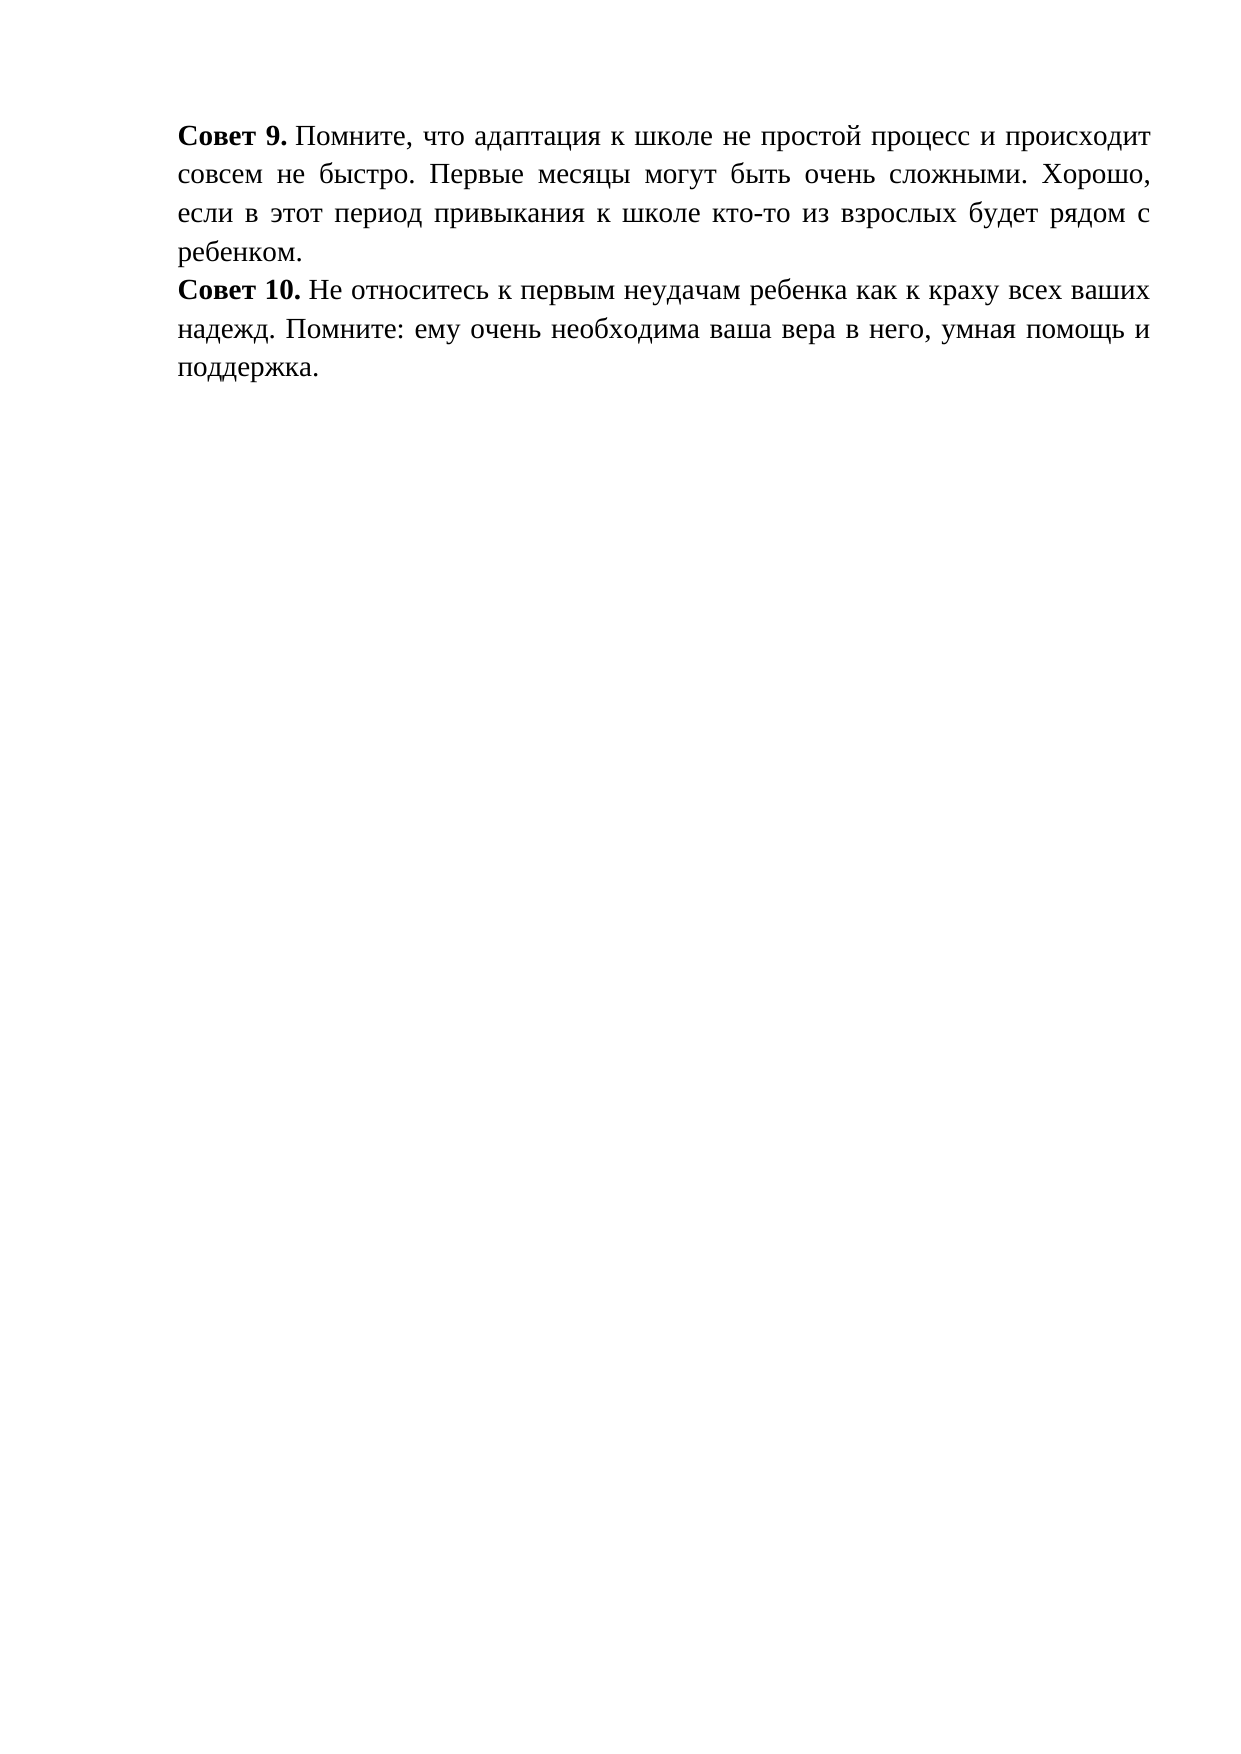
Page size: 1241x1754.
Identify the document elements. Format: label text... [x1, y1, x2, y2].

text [177, 118, 1152, 157]
